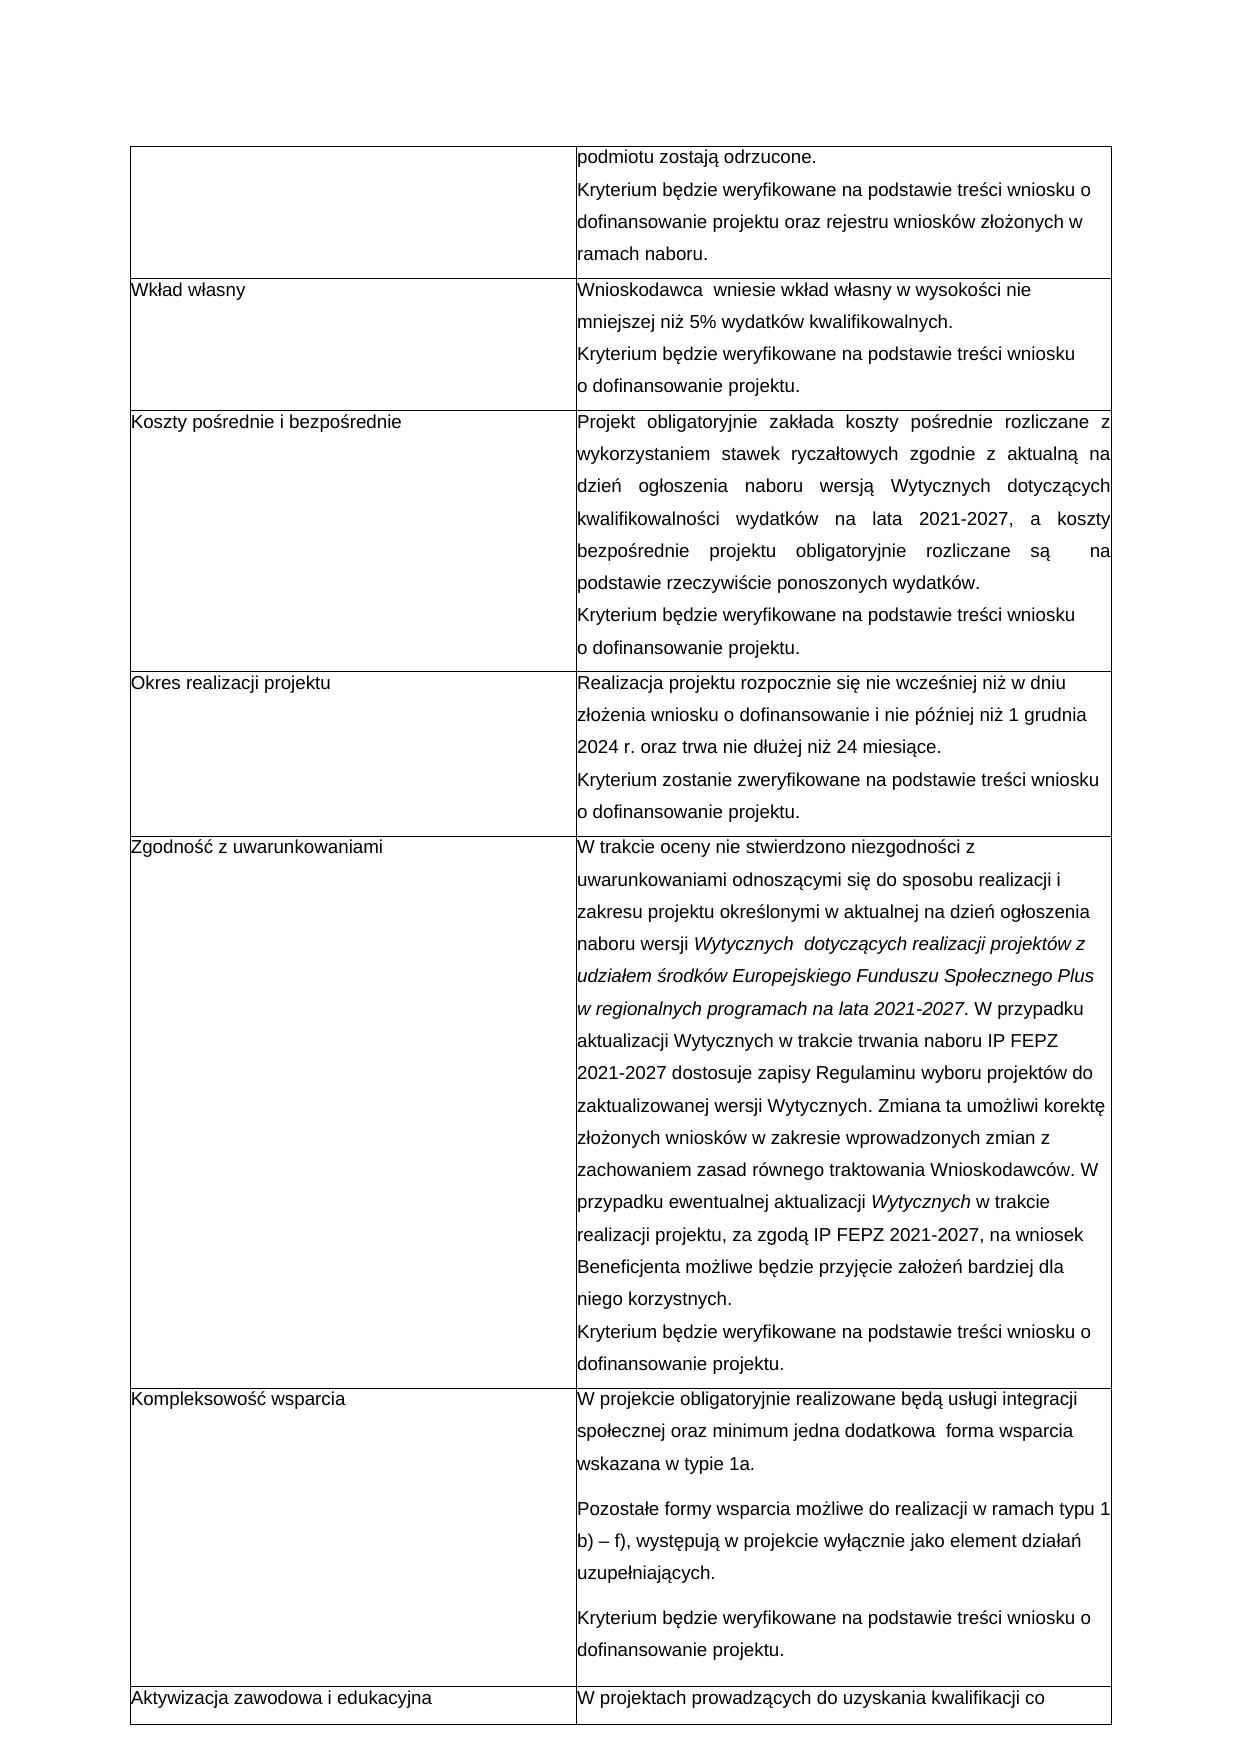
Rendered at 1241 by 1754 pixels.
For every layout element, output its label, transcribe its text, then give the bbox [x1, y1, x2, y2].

table_cell Realizacja projektu rozpocznie się nie wcześniej niż w dniu złożenia wniosku o dofinansowanie i nie później niż 1 grudnia 2024 r. oraz trwa nie dłużej niż 24 miesiące. Kryterium zostanie zweryfikowane na podstawie treści wniosku o dofinansowanie projektu. [577, 672, 1111, 836]
table_cell W trakcie oceny nie stwierdzono niezgodności z uwarunkowaniami odnoszącymi się do sposobu realizacji i zakresu projektu określonymi w aktualnej na dzień ogłoszenia naboru wersji Wytycznych dotyczących realizacji projektów z udziałem środków Europejskiego Funduszu Społecznego Plus w regionalnych programach na lata 2021-2027. W przypadku aktualizacji Wytycznych w trakcie trwania naboru IP FEPZ 2021-2027 dostosuje zapisy Regulaminu wyboru projektów do zaktualizowanej wersji Wytycznych. Zmiana ta umożliwi korektę złożonych wniosków w zakresie wprowadzonych zmian z zachowaniem zasad równego traktowania Wnioskodawców. W przypadku ewentualnej aktualizacji Wytycznych w trakcie realizacji projektu, za zgodą IP FEPZ 2021-2027, na wniosek Beneficjenta możliwe będzie przyjęcie założeń bardziej dla niego korzystnych. Kryterium będzie weryfikowane na podstawie treści wniosku o dofinansowanie projektu. [577, 837, 1111, 1387]
table_cell Wnioskodawca wniesie wkład własny w wysokości nie mniejszej niż 5% wydatków kwalifikowalnych. Kryterium będzie weryfikowane na podstawie treści wniosku o dofinansowanie projektu. [577, 279, 1111, 410]
table_cell W projekcie obligatoryjnie realizowane będą usługi integracji społecznej oraz minimum jedna dodatkowa forma wsparcia wskazana w typie 1a. Pozostałe formy wsparcia możliwe do realizacji w ramach typu 1 b) – f), występują w projekcie wyłącznie jako element działań uzupełniających. Kryterium będzie weryfikowane na podstawie treści wniosku o dofinansowanie projektu. [577, 1389, 1111, 1686]
table_cell Wkład własny [131, 279, 576, 410]
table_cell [131, 147, 576, 278]
table_cell Zgodność z uwarunkowaniami [131, 837, 576, 1387]
table_cell Okres realizacji projektu [131, 672, 576, 836]
table_cell Projekt obligatoryjnie zakłada koszty pośrednie rozliczane z wykorzystaniem stawek ryczałtowych zgodnie z aktualną na dzień ogłoszenia naboru wersją Wytycznych dotyczących kwalifikowalności wydatków na lata 2021-2027, a koszty bezpośrednie projektu obligatoryjnie rozliczane są na podstawie rzeczywiście ponoszonych wydatków. Kryterium będzie weryfikowane na podstawie treści wniosku o dofinansowanie projektu. [577, 411, 1111, 671]
table_cell Koszty pośrednie i bezpośrednie [131, 411, 576, 671]
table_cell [131, 1687, 576, 1724]
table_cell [577, 147, 1111, 278]
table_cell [577, 1687, 1111, 1724]
table_cell Kompleksowość wsparcia [131, 1389, 576, 1686]
